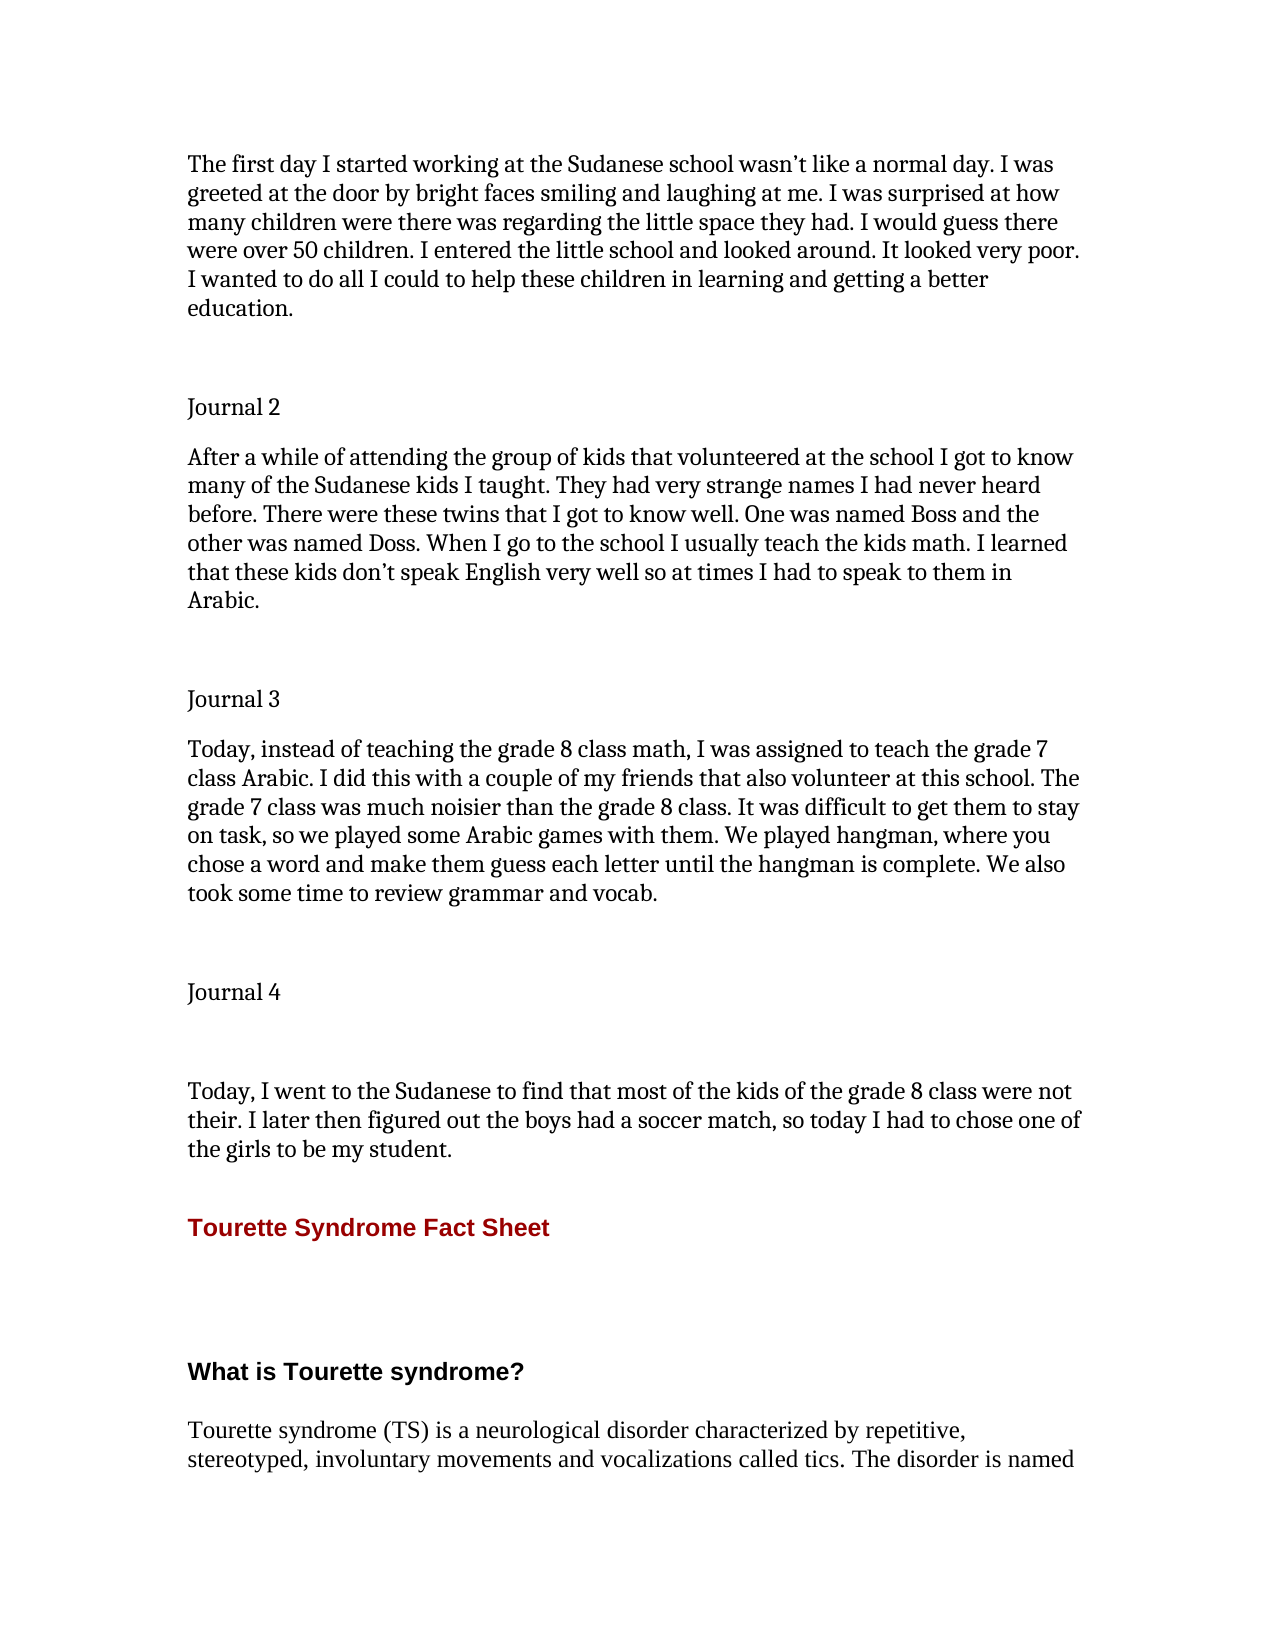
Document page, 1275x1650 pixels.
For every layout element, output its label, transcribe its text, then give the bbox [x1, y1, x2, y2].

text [187, 1415, 1087, 1472]
text Journal 3 [187, 685, 1087, 714]
text Tourette Syndrome Fact Sheet [187, 1184, 1087, 1270]
text The first day I started working at the Sudanese school wasn’t like a normal day. I was greeted at the door by bright faces smiling and laughing at me. I was surprised at how many children were there was regarding the little space they had. I would guess there were over 50 children. I entered the little school and looked around. It looked very poor. I wanted to do all I could to help these children in learning and getting a better education. [187, 150, 1087, 322]
text Journal 2 [187, 393, 1087, 422]
text Today, I went to the Sudanese to find that most of the kids of the grade 8 class were not their. I later then figured out the boys had a soccer match, so today I had to chose one of the girls to be my student. [187, 1077, 1087, 1163]
text What is Tourette syndrome? [187, 1299, 1087, 1386]
text Today, instead of teaching the grade 8 class math, I was assigned to teach the grade 7 class Arabic. I did this with a couple of my friends that also volunteer at this school. The grade 7 class was much noisier than the grade 8 class. It was difficult to get them to stay on task, so we played some Arabic games with them. We played hangman, where you chose a word and make them guess each letter until the hangman is complete. We also took some time to review grammar and vocab. [187, 735, 1087, 907]
text After a while of attending the group of kids that volunteered at the school I got to know many of the Sudanese kids I taught. They had very strange names I had never heard before. There were these twins that I got to know well. One was named Boss and the other was named Doss. When I go to the school I usually teach the kids math. I learned that these kids don’t speak English very well so at times I had to speak to them in Arabic. [187, 442, 1087, 615]
text Journal 4 [187, 978, 1087, 1007]
